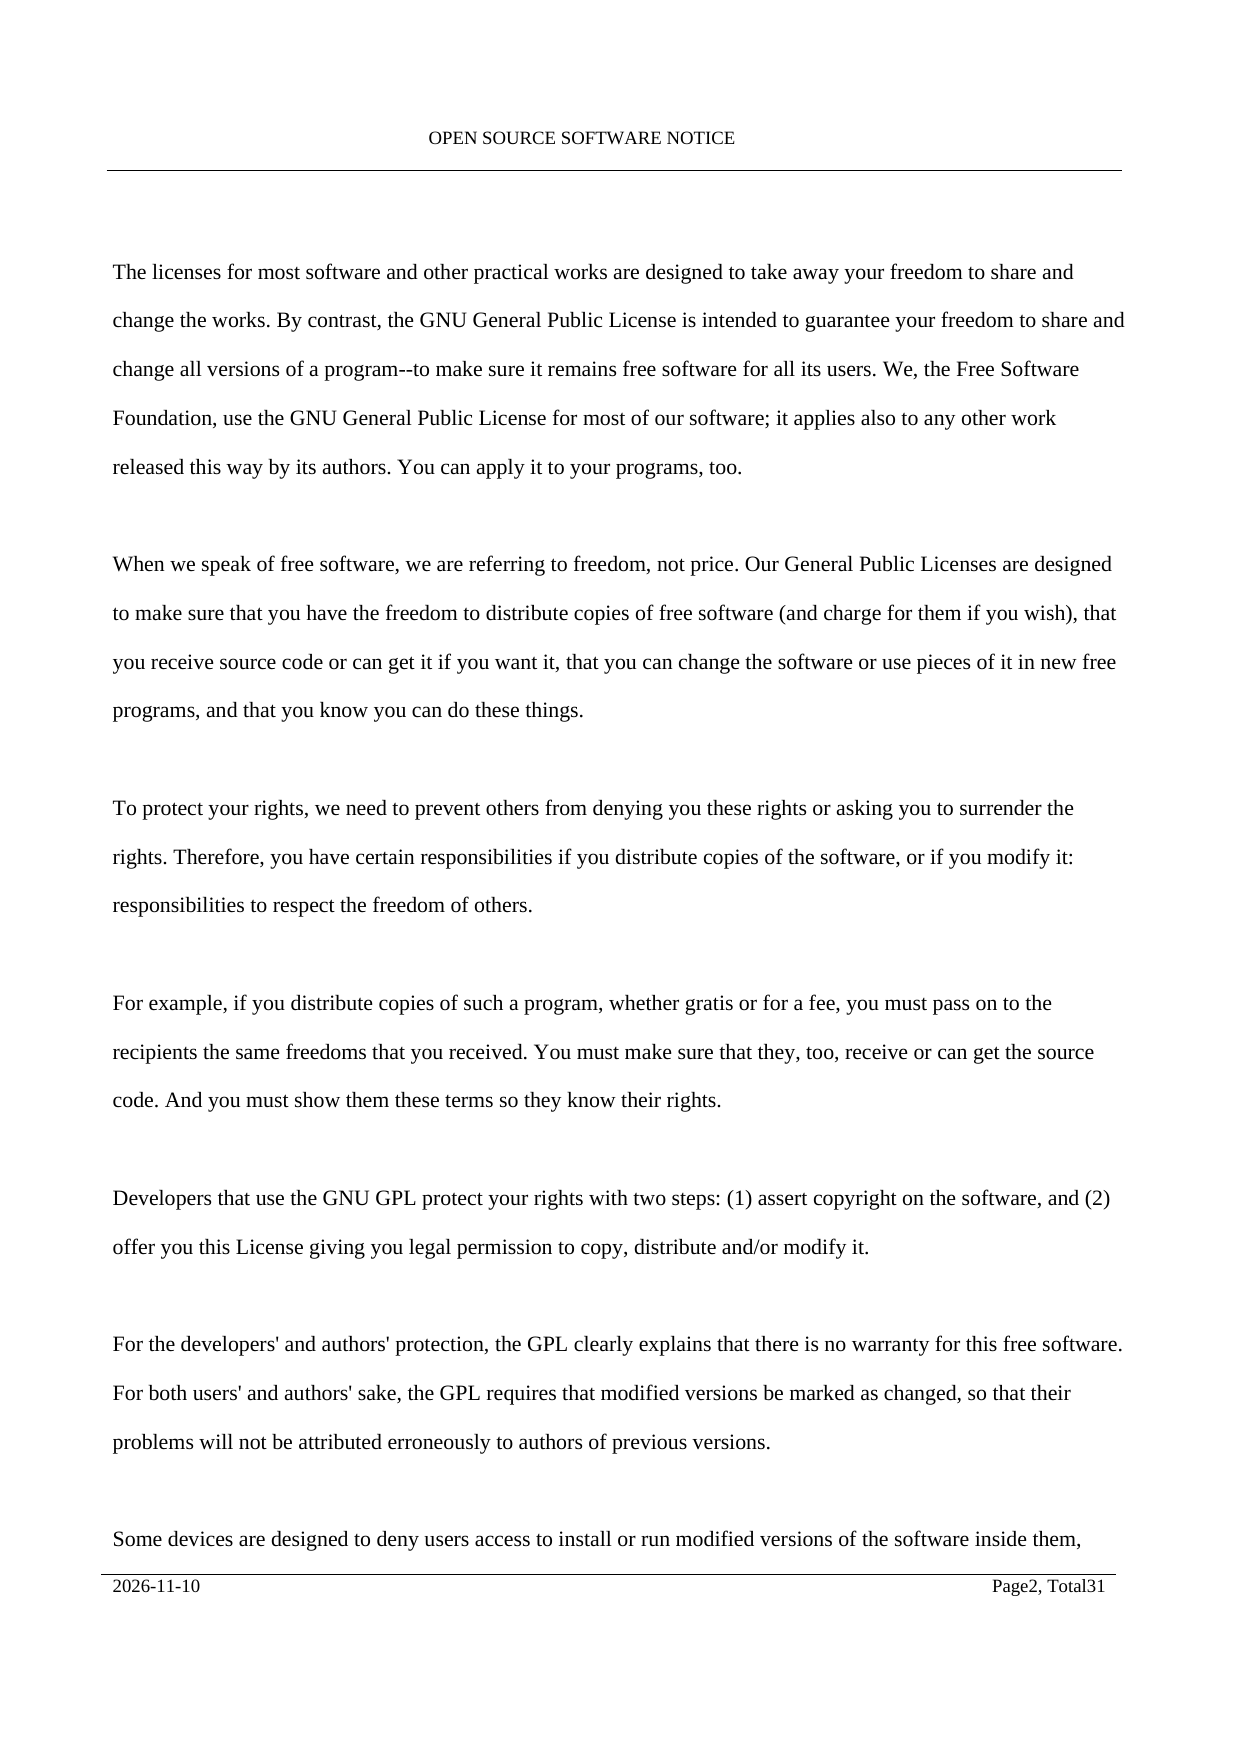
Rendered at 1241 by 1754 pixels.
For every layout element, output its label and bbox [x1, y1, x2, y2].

text [112, 206, 1128, 1555]
